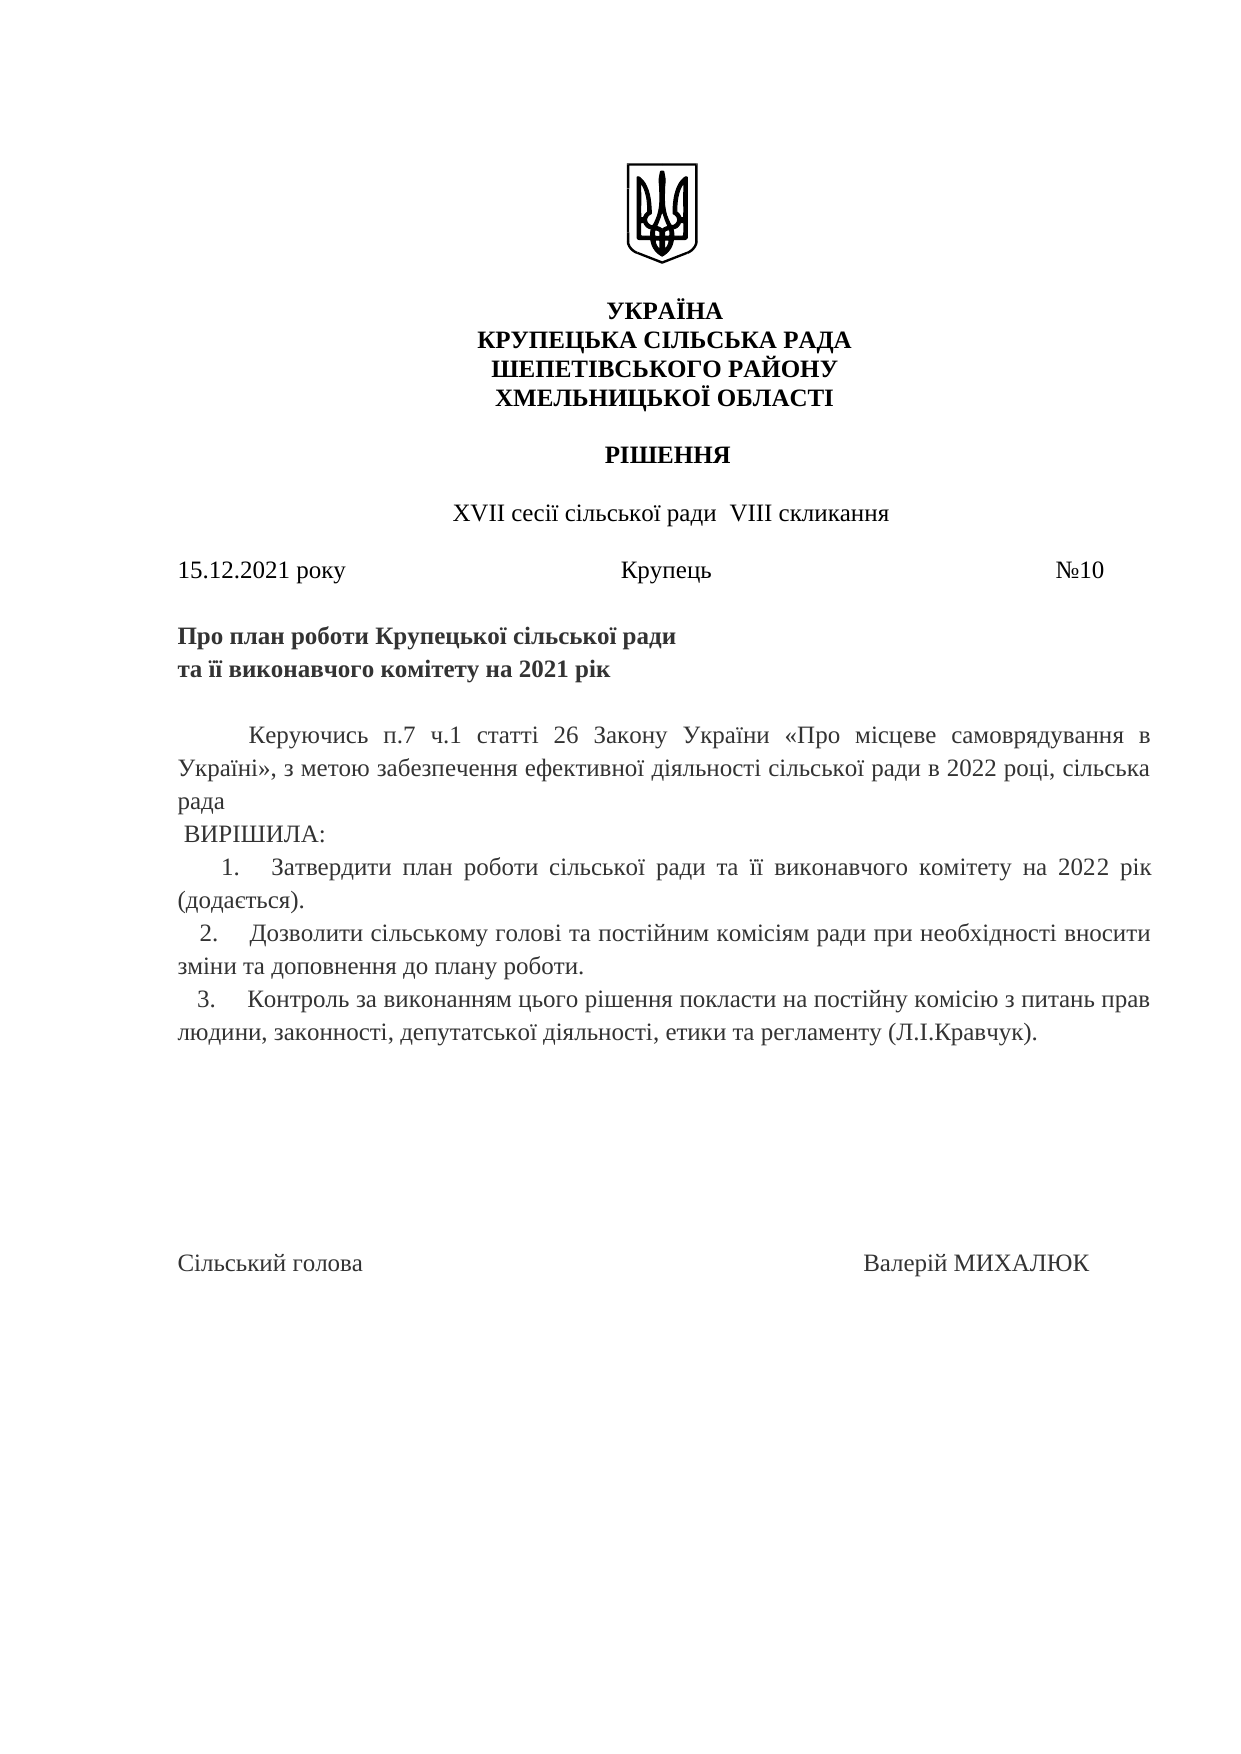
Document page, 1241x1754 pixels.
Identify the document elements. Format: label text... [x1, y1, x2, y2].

text 1. Затвердити план роботи сільської ради та її виконавчого комітету на 2022 рік (додається). [177, 852, 1152, 914]
text КРУПЕЦЬКА СІЛЬСЬКА РАДА [177, 325, 1152, 354]
text УКРАЇНА [177, 296, 1152, 325]
text ХVІІ сесії сільської ради VІІІ скликання [177, 498, 1152, 526]
text ХМЕЛЬНИЦЬКОЇ ОБЛАСТІ [177, 383, 1152, 411]
text ВИРІШИЛА: [177, 819, 1152, 848]
text РІШЕННЯ [177, 440, 1152, 469]
text 15.12.2021 року Крупець №10 [177, 555, 1152, 584]
text Керуючись п.7 ч.1 статті 26 Закону України «Про місцеве самоврядування в Україні», з метою забезпечення ефективної діяльності сільської ради в 2022 році, сільська рада [177, 720, 1152, 815]
text 2. Дозволити сільському голові та постійним комісіям ради при необхідності вносити зміни та доповнення до плану роботи. [177, 918, 1152, 980]
text ШЕПЕТІВСЬКОГО РАЙОНУ [177, 354, 1152, 383]
text Про план роботи Крупецької сільської ради [177, 621, 1152, 650]
text 3. Контроль за виконанням цього рішення покласти на постійну комісію з питань прав людини, законності, депутатської діяльності, етики та регламенту (Л.І.Кравчук). [177, 984, 1152, 1046]
text та її виконавчого комітету на 2021 рік [177, 654, 1152, 683]
text Сільський голова Валерій МИХАЛЮК [177, 1248, 1152, 1277]
